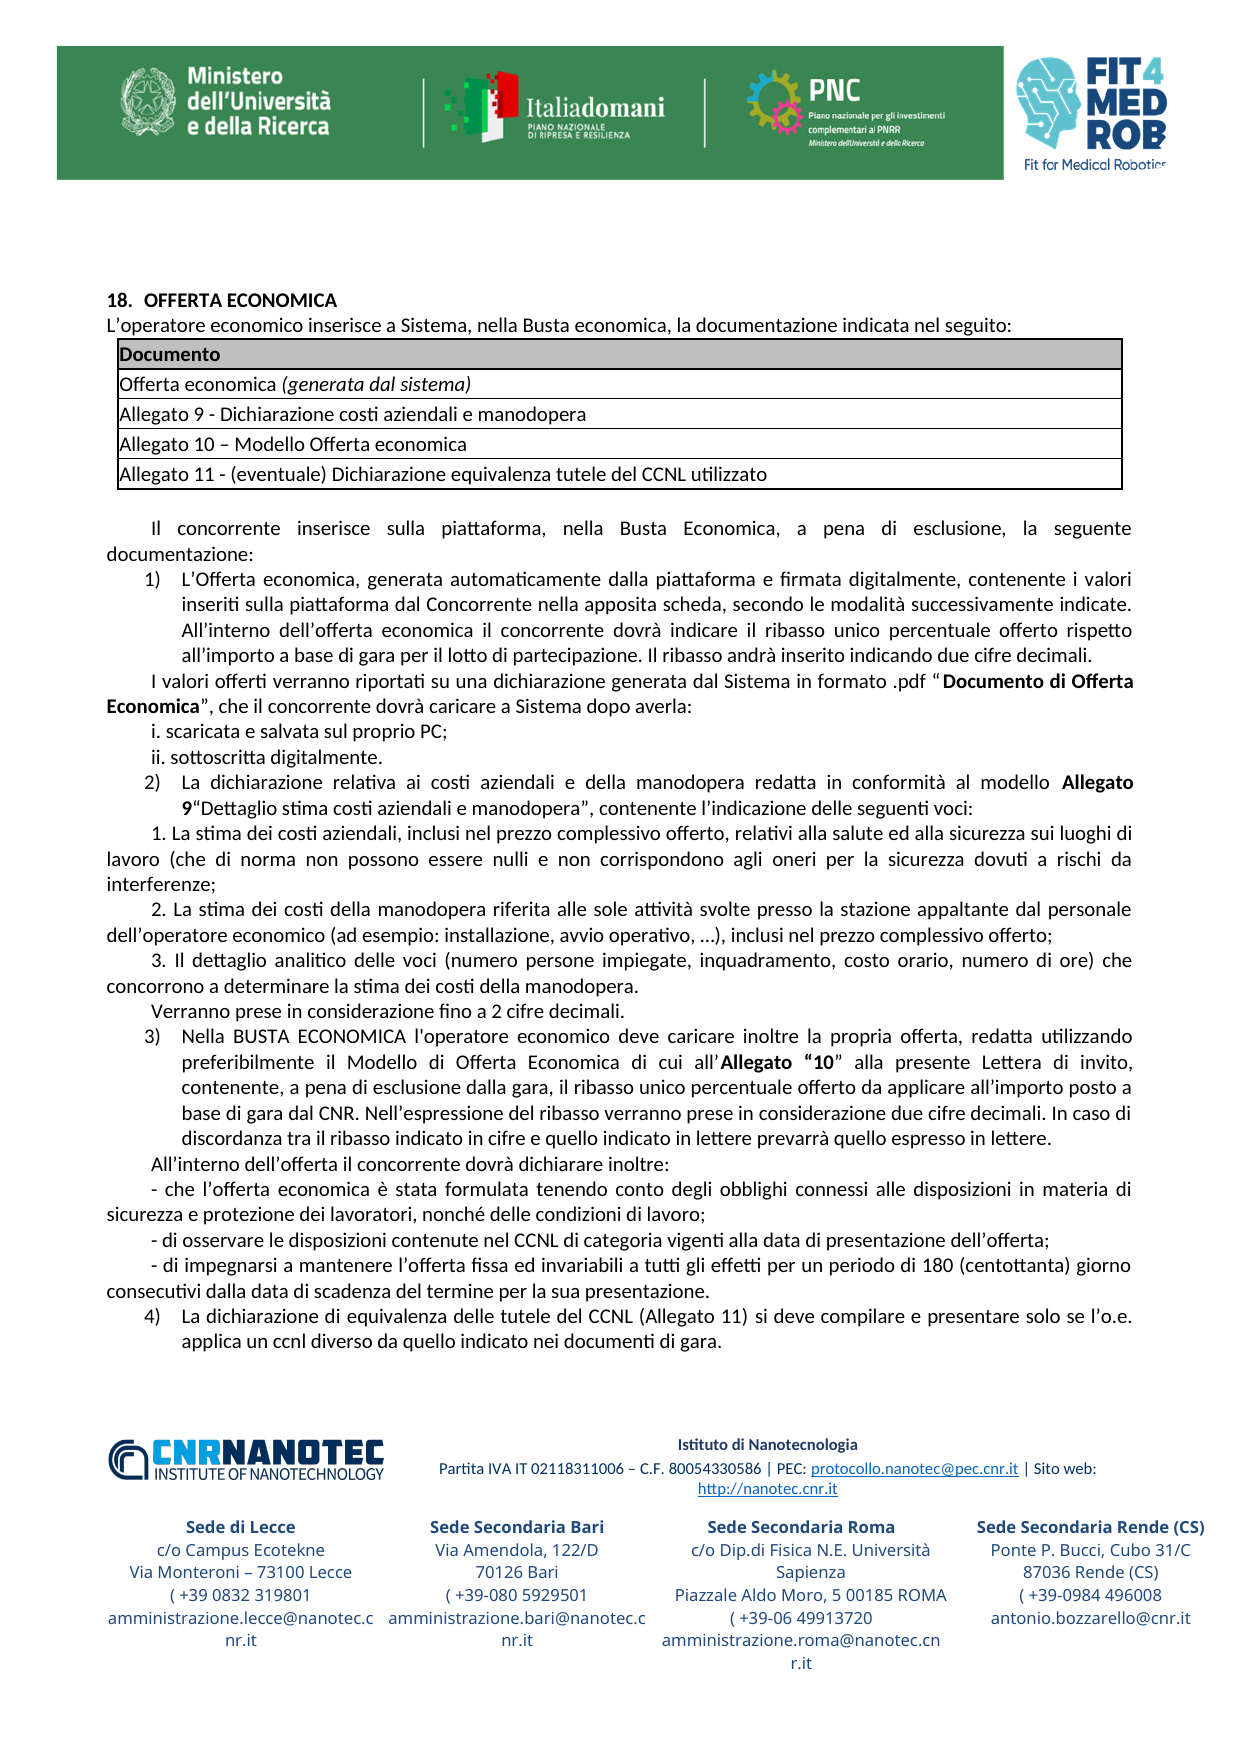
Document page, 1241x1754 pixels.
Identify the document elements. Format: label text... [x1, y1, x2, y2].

table_cell Offerta economica (generata dal sistema) [119, 370, 1121, 398]
list Nella BUSTA ECONOMICA l'operatore economico deve caricare inoltre la propria offerta, redatta utilizzando preferibilmente il Modello di Offerta Economica di cui all’Allegato “10” alla presente Lettera di invito, contenente, a pena di esclusione dalla gara, il ribasso unico percentuale offerto da applicare all’importo posto a base di gara dal CNR. Nell’espressione del ribasso verranno prese in considerazione due cifre decimali. In caso di discordanza tra il ribasso indicato in cifre e quello indicato in lettere prevarrà quello espresso in lettere. [144, 1024, 1134, 1151]
text 3. Il dettaglio analitico delle voci (numero persone impiegate, inquadramento, costo orario, numero di ore) che concorrono a determinare la stima dei costi della manodopera. [106, 947, 1134, 998]
text - di osservare le disposizioni contenute nel CCNL di categoria vigenti alla data di presentazione dell’offerta; [106, 1227, 1134, 1252]
text All’interno dell’offerta il concorrente dovrà dichiarare inoltre: [106, 1151, 1134, 1176]
table_cell Allegato 11 - (eventuale) Dichiarazione equivalenza tutele del CCNL utilizzato [119, 459, 1121, 488]
text - che l’offerta economica è stata formulata tenendo conto degli obblighi connessi alle disposizioni in materia di sicurezza e protezione dei lavoratori, nonché delle condizioni di lavoro; [106, 1176, 1134, 1227]
text 1. La stima dei costi aziendali, inclusi nel prezzo complessivo offerto, relativi alla salute ed alla sicurezza sui luoghi di lavoro (che di norma non possono essere nulli e non corrispondono agli oneri per la sicurezza dovuti a rischi da interferenze; [106, 820, 1134, 897]
text 2. La stima dei costi della manodopera riferita alle sole attività svolte presso la stazione appaltante dal personale dell’operatore economico (ad esempio: installazione, avvio operativo, …), inclusi nel prezzo complessivo offerto; [106, 897, 1134, 947]
text i. scaricata e salvata sul proprio PC; [106, 719, 1134, 744]
table_header Documento [119, 340, 1121, 368]
subtitle OFFERTA ECONOMICA [106, 287, 1134, 312]
text Il concorrente inserisce sulla piattaforma, nella Busta Economica, a pena di esclusione, la seguente documentazione: [106, 515, 1134, 566]
text I valori offerti verranno riportati su una dichiarazione generata dal Sistema in formato .pdf “Documento di Offerta Economica”, che il concorrente dovrà caricare a Sistema dopo averla: [106, 668, 1134, 719]
text - di impegnarsi a mantenere l’offerta fissa ed invariabili a tutti gli effetti per un periodo di 180 (centottanta) giorno consecutivi dalla data di scadenza del termine per la sua presentazione. [106, 1252, 1134, 1303]
list La dichiarazione di equivalenza delle tutele del CCNL (Allegato 11) si deve compilare e presentare solo se l’o.e. applica un ccnl diverso da quello indicato nei documenti di gara. [144, 1303, 1134, 1354]
text ii. sottoscritta digitalmente. [106, 744, 1134, 769]
table_cell Allegato 10 – Modello Offerta economica [119, 429, 1121, 458]
list La dichiarazione relativa ai costi aziendali e della manodopera redatta in conformità al modello Allegato 9“Dettaglio stima costi aziendali e manodopera”, contenente l’indicazione delle seguenti voci: [144, 769, 1134, 820]
picture [106, 1432, 392, 1480]
text Verranno prese in considerazione fino a 2 cifre decimali. [106, 998, 1134, 1024]
table_cell Allegato 9 - Dichiarazione costi aziendali e manodopera [119, 399, 1121, 428]
text L’operatore economico inserisce a Sistema, nella Busta economica, la documentazione indicata nel seguito: [106, 312, 1134, 338]
list L’Offerta economica, generata automaticamente dalla piattaforma e firmata digitalmente, contenente i valori inseriti sulla piattaforma dal Concorrente nella apposita scheda, secondo le modalità successivamente indicate. All’interno dell’offerta economica il concorrente dovrà indicare il ribasso unico percentuale offerto rispetto all’importo a base di gara per il lotto di partecipazione. Il ribasso andrà inserito indicando due cifre decimali. [144, 566, 1134, 668]
